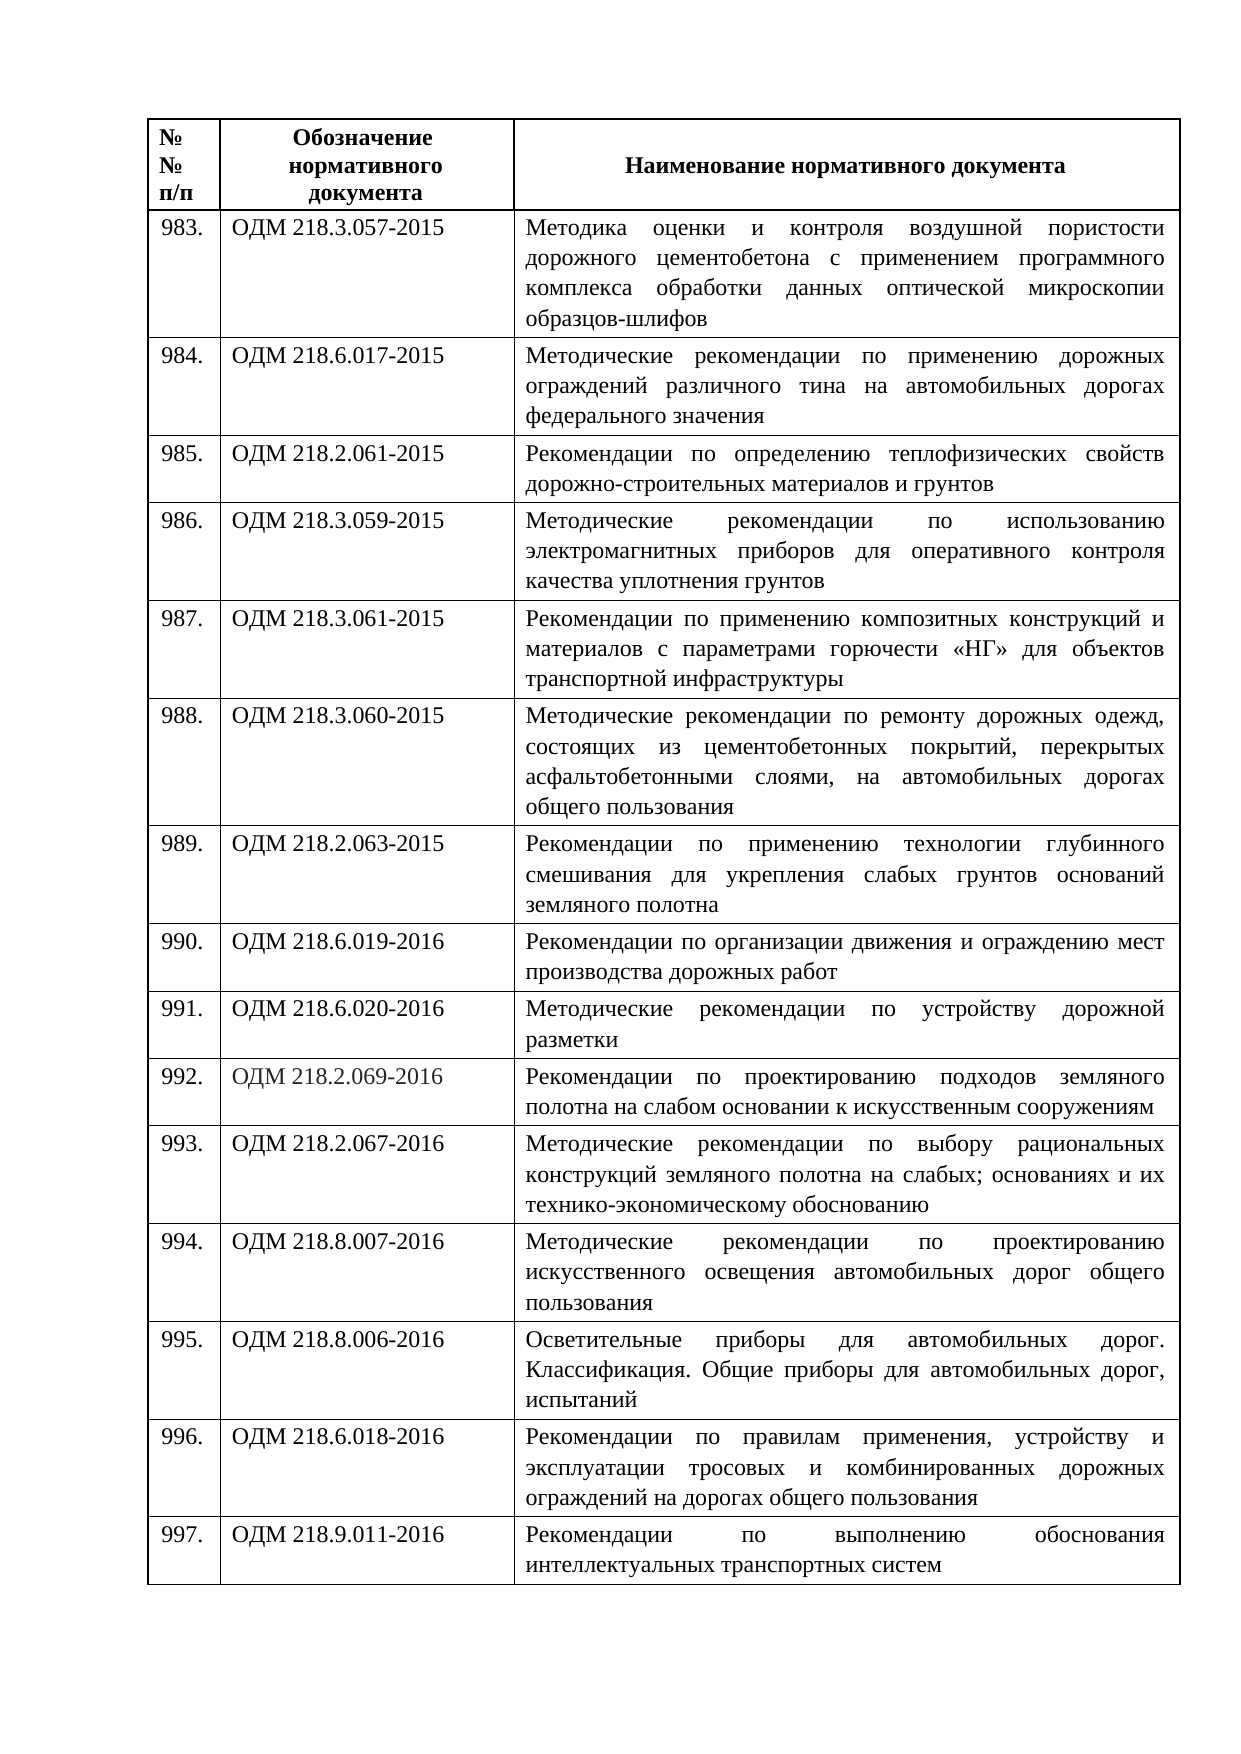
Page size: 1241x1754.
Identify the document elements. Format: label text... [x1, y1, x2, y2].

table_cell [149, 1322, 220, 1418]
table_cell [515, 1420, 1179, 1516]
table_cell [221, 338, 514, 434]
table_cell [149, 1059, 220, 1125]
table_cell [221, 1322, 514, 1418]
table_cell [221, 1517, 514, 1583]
table_header Обозначение нормативного документа [221, 120, 513, 209]
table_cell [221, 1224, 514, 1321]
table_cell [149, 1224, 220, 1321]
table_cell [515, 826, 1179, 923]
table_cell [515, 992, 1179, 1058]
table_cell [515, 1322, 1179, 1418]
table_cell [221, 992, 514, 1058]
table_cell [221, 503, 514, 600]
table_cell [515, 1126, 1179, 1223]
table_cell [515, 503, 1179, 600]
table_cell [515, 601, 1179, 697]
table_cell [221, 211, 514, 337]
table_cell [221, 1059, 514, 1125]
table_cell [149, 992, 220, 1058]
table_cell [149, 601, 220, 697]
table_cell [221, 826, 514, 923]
table_header №№ п/п [149, 120, 219, 209]
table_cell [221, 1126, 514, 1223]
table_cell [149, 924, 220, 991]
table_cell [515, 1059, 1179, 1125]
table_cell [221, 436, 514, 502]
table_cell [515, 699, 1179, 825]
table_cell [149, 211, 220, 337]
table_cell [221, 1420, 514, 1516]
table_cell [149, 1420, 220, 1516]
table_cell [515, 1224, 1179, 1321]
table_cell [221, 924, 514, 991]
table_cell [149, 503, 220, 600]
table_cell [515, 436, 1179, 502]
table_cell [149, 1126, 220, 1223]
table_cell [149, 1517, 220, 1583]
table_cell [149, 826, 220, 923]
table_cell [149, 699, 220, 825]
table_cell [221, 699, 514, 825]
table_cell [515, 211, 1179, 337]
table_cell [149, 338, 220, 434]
table_header Наименование нормативного документа [515, 120, 1179, 209]
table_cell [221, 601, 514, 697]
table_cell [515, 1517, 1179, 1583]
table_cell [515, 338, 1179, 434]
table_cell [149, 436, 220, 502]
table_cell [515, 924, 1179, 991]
